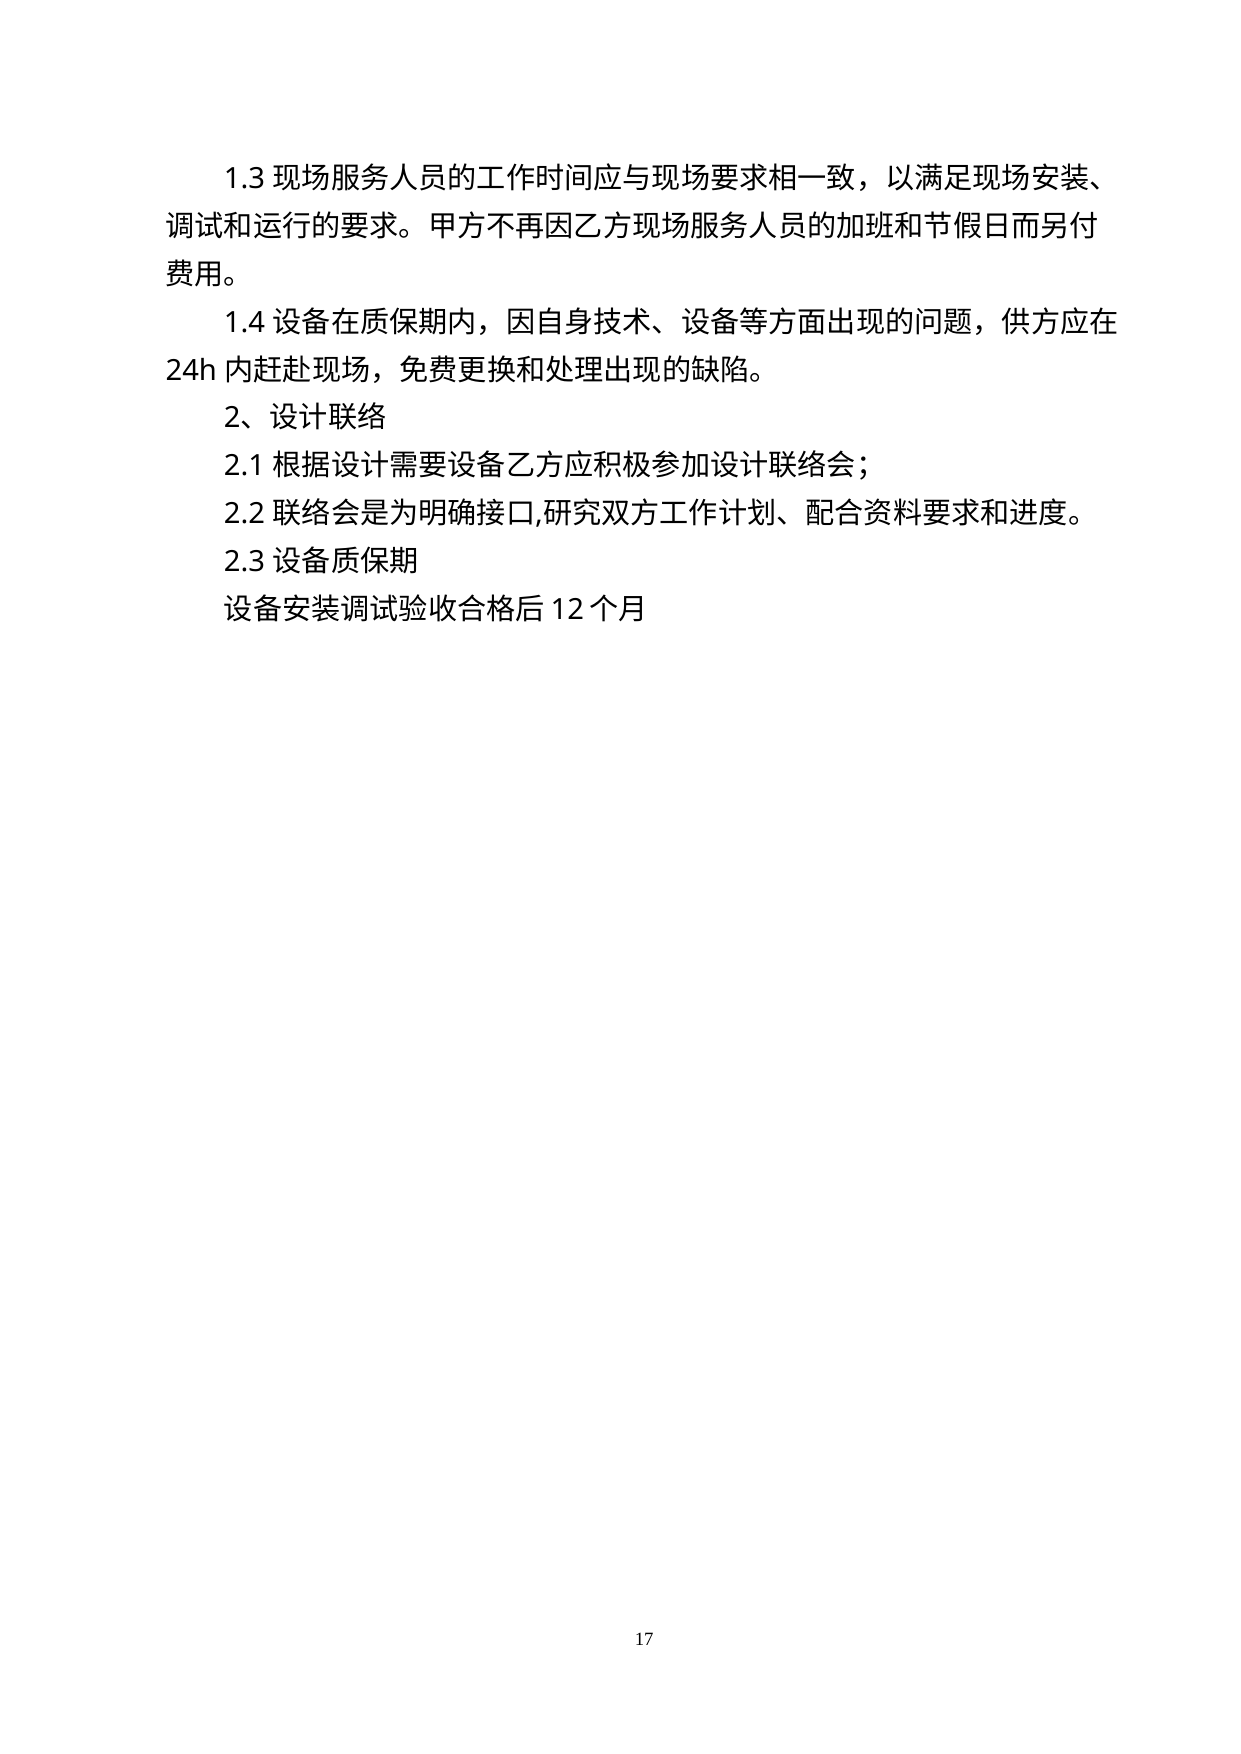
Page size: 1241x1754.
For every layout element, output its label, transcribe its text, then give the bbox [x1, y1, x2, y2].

text 2.2 联络会是为明确接口,研究双方工作计划、配合资料要求和进度。 [165, 485, 1122, 533]
text 2.1 根据设计需要设备乙方应积极参加设计联络会； [165, 437, 1122, 485]
text 2.3 设备质保期 [165, 533, 1122, 581]
text 设备安装调试验收合格后12个月 [165, 581, 1122, 629]
text 1.4 设备在质保期内，因自身技术、设备等方面出现的问题，供方应在 24h 内赶赴现场，免费更换和处理出现的缺陷。 [165, 294, 1122, 389]
text 1.3 现场服务人员的工作时间应与现场要求相一致，以满足现场安装、调试和运行的要求。甲方不再因乙方现场服务人员的加班和节假日而另付费用。 [165, 150, 1122, 294]
text 2、设计联络 [165, 389, 1122, 437]
